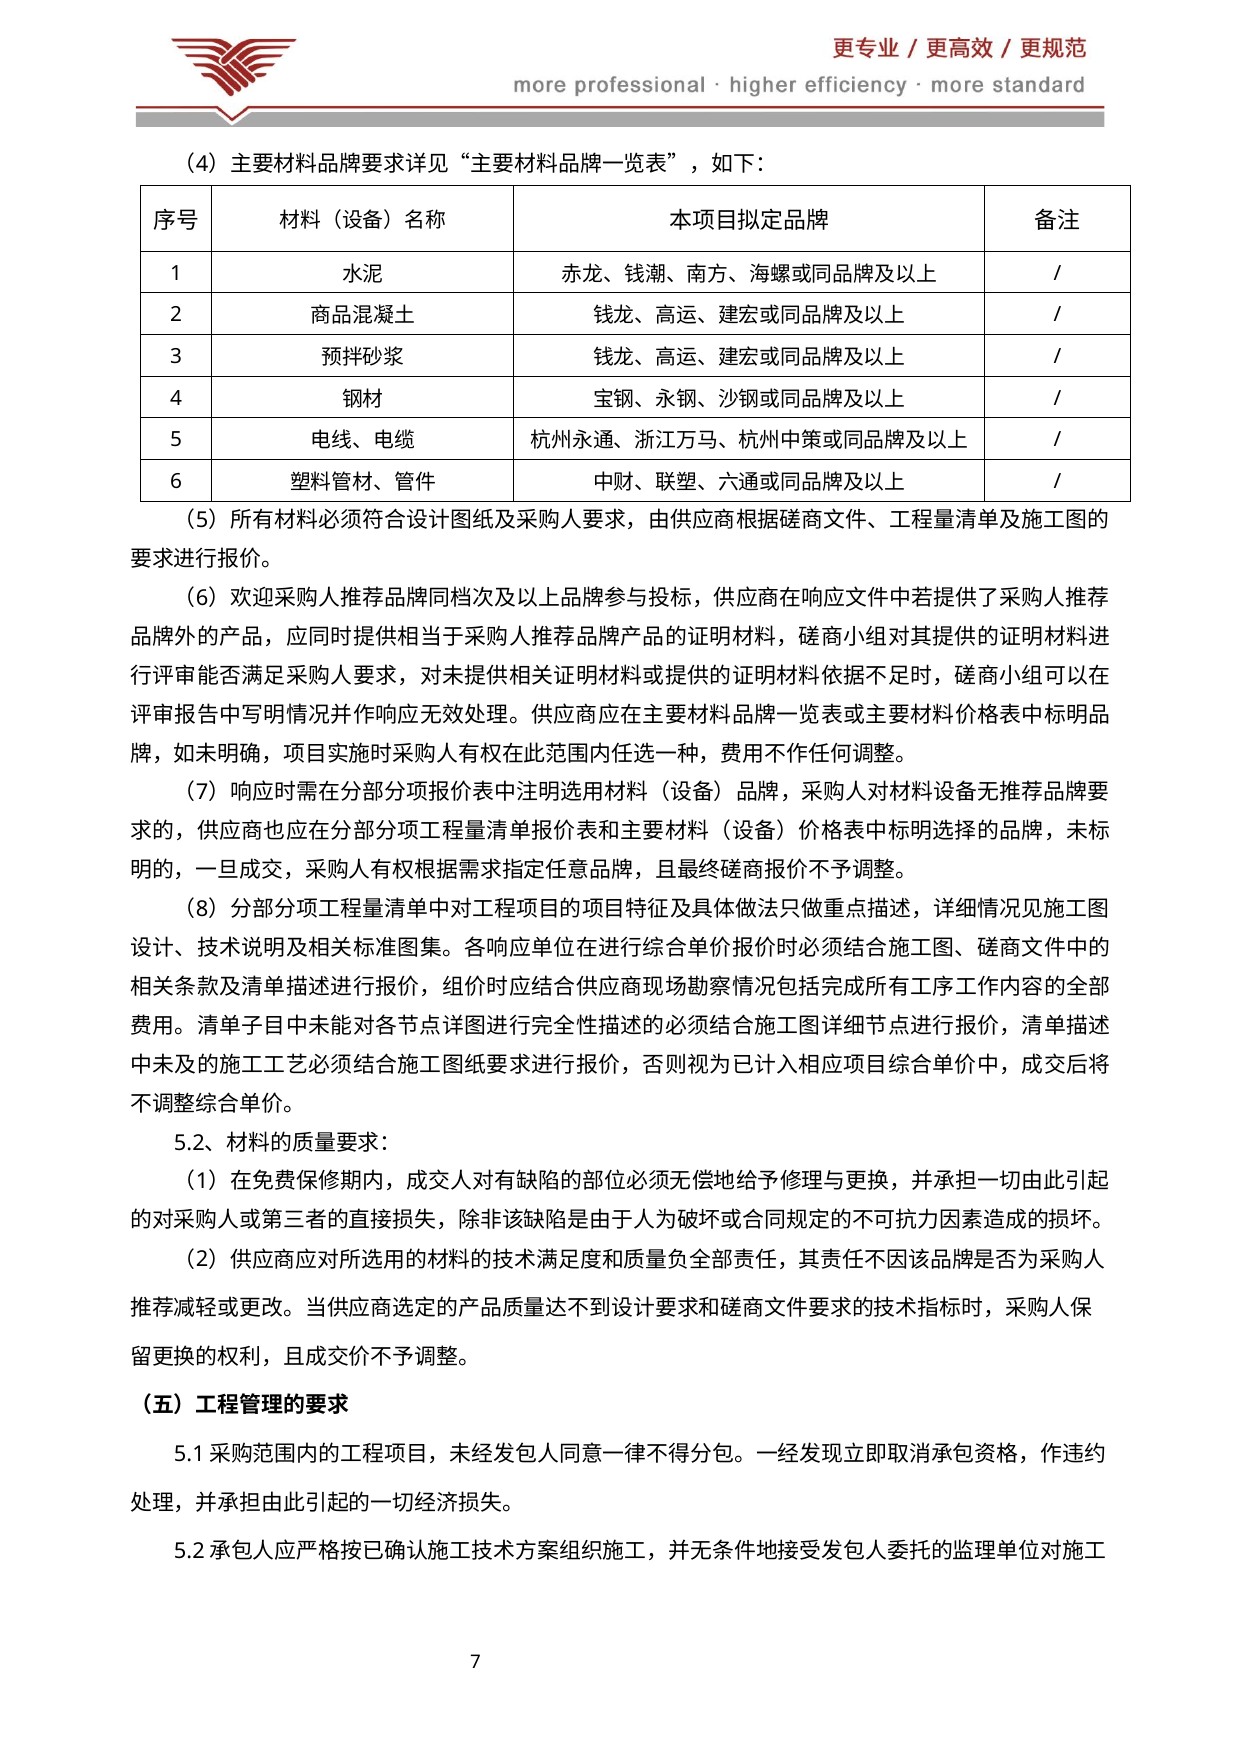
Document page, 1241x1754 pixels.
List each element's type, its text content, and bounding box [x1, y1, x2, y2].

table_cell 钱龙、高运、建宏或同品牌及以上 [514, 293, 984, 334]
table_cell / [985, 418, 1130, 459]
text 5.1采购范围内的工程项目，未经发包人同意一律不得分包。一经发现立即取消承包资格，作违约处理，并承担由此引起的一切经济损失。 [130, 1435, 1110, 1516]
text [130, 1532, 1110, 1564]
table_cell / [985, 293, 1130, 334]
table_cell 5 [141, 418, 211, 459]
table_header 材料（设备）名称 [212, 186, 513, 251]
text （4）主要材料品牌要求详见“主要材料品牌一览表”，如下： [130, 146, 1110, 178]
table_cell / [985, 377, 1130, 417]
table_cell 杭州永通、浙江万马、杭州中策或同品牌及以上 [514, 418, 984, 459]
text （7）响应时需在分部分项报价表中注明选用材料（设备）品牌，采购人对材料设备无推荐品牌要求的，供应商也应在分部分项工程量清单报价表和主要材料（设备）价格表中标明选择的品牌，未标明的，一旦成交，采购人有权根据需求指定任意品牌，且最终磋商报价不予调整。 [130, 774, 1110, 884]
table_cell 中财、联塑、六通或同品牌及以上 [514, 460, 984, 501]
table_cell 塑料管材、管件 [212, 460, 513, 501]
table_cell 水泥 [212, 252, 513, 292]
table_cell 2 [141, 293, 211, 334]
text 5.2、材料的质量要求： [130, 1124, 1110, 1157]
table_cell 3 [141, 335, 211, 376]
text （6）欢迎采购人推荐品牌同档次及以上品牌参与投标，供应商在响应文件中若提供了采购人推荐品牌外的产品，应同时提供相当于采购人推荐品牌产品的证明材料，磋商小组对其提供的证明材料进行评审能否满足采购人要求，对未提供相关证明材料或提供的证明材料依据不足时，磋商小组可以在评审报告中写明情况并作响应无效处理。供应商应在主要材料品牌一览表或主要材料价格表中标明品牌，如未明确，项目实施时采购人有权在此范围内任选一种，费用不作任何调整。 [130, 579, 1110, 768]
text （8）分部分项工程量清单中对工程项目的项目特征及具体做法只做重点描述，详细情况见施工图设计、技术说明及相关标准图集。各响应单位在进行综合单价报价时必须结合施工图、磋商文件中的相关条款及清单描述进行报价，组价时应结合供应商现场勘察情况包括完成所有工序工作内容的全部费用。清单子目中未能对各节点详图进行完全性描述的必须结合施工图详细节点进行报价，清单描述中未及的施工工艺必须结合施工图纸要求进行报价，否则视为已计入相应项目综合单价中，成交后将不调整综合单价。 [130, 891, 1110, 1118]
table_cell 赤龙、钱潮、南方、海螺或同品牌及以上 [514, 252, 984, 292]
text （1）在免费保修期内，成交人对有缺陷的部位必须无偿地给予修理与更换，并承担一切由此引起的对采购人或第三者的直接损失，除非该缺陷是由于人为破坏或合同规定的不可抗力因素造成的损坏。 [130, 1163, 1110, 1234]
table_cell 商品混凝土 [212, 293, 513, 334]
list （五）工程管理的要求 [130, 1387, 1110, 1419]
table_cell 预拌砂浆 [212, 335, 513, 376]
table_cell / [985, 460, 1130, 501]
table_cell 6 [141, 460, 211, 501]
text （2）供应商应对所选用的材料的技术满足度和质量负全部责任，其责任不因该品牌是否为采购人推荐减轻或更改。当供应商选定的产品质量达不到设计要求和磋商文件要求的技术指标时，采购人保留更换的权利，且成交价不予调整。 [130, 1241, 1110, 1371]
picture [135, 14, 1105, 127]
table_cell 1 [141, 252, 211, 292]
table_cell 宝钢、永钢、沙钢或同品牌及以上 [514, 377, 984, 417]
table_cell 钱龙、高运、建宏或同品牌及以上 [514, 335, 984, 376]
text （5）所有材料必须符合设计图纸及采购人要求，由供应商根据磋商文件、工程量清单及施工图的要求进行报价。 [130, 502, 1110, 573]
table_cell 电线、电缆 [212, 418, 513, 459]
table_cell 4 [141, 377, 211, 417]
table_cell / [985, 252, 1130, 292]
table_cell 钢材 [212, 377, 513, 417]
table_cell / [985, 335, 1130, 376]
table_header 本项目拟定品牌 [514, 186, 984, 251]
table_header 序号 [141, 186, 211, 251]
table_header 备注 [985, 186, 1130, 251]
